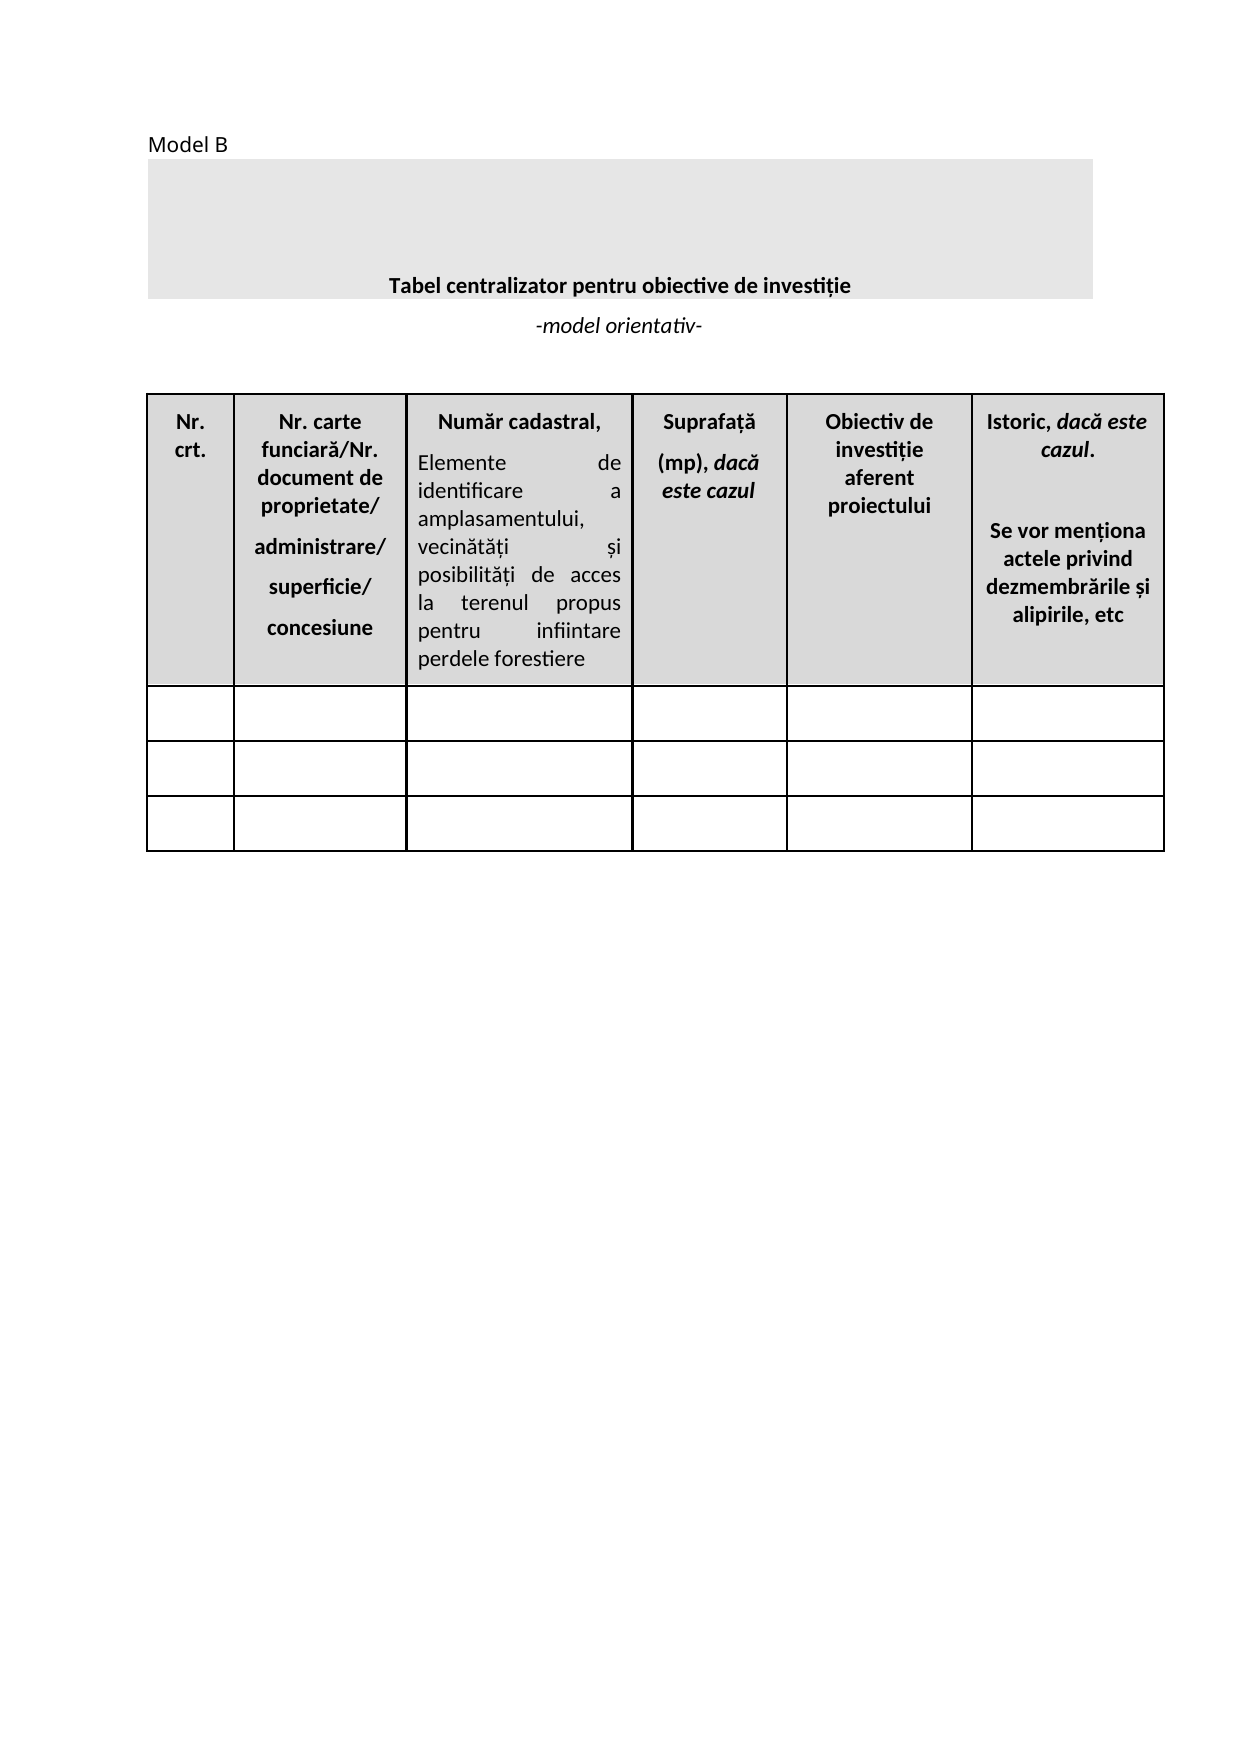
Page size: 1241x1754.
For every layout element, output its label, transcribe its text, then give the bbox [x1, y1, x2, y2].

table_cell [788, 742, 971, 795]
text -model orientativ- [148, 312, 1093, 340]
table_cell [788, 797, 971, 850]
table_cell [235, 742, 405, 795]
table_cell [148, 742, 233, 795]
table_cell [634, 797, 786, 850]
table_header Număr cadastral, Elemente de identificare a amplasamentului, vecinătăți şi posibilități de acces la terenul propus pentru infiintare perdele forestiere [408, 395, 631, 684]
table_header Suprafaţă (mp), dacă este cazul [634, 395, 786, 684]
table_cell [235, 797, 405, 850]
table_cell [973, 797, 1163, 850]
table_cell [408, 687, 631, 739]
table_cell [634, 742, 786, 795]
table_header Istoric, dacă este cazul. Se vor menţiona actele privind dezmembrările şi alipirile, etc [973, 395, 1163, 684]
list Tabel centralizator pentru obiective de investiţie [148, 271, 1093, 299]
table_header Nr. crt. [148, 395, 233, 684]
table_header Nr. carte funciară/Nr. document de proprietate/ administrare/ superficie/ concesiune [235, 395, 405, 684]
table_cell [148, 797, 233, 850]
table_cell [973, 742, 1163, 795]
table_cell [408, 742, 631, 795]
table_cell [973, 687, 1163, 739]
table_cell [148, 687, 233, 739]
table_cell [634, 687, 786, 739]
table_cell [408, 797, 631, 850]
table_header Obiectiv de investiţie aferent proiectului [788, 395, 971, 684]
table_cell [788, 687, 971, 739]
table_cell [235, 687, 405, 739]
